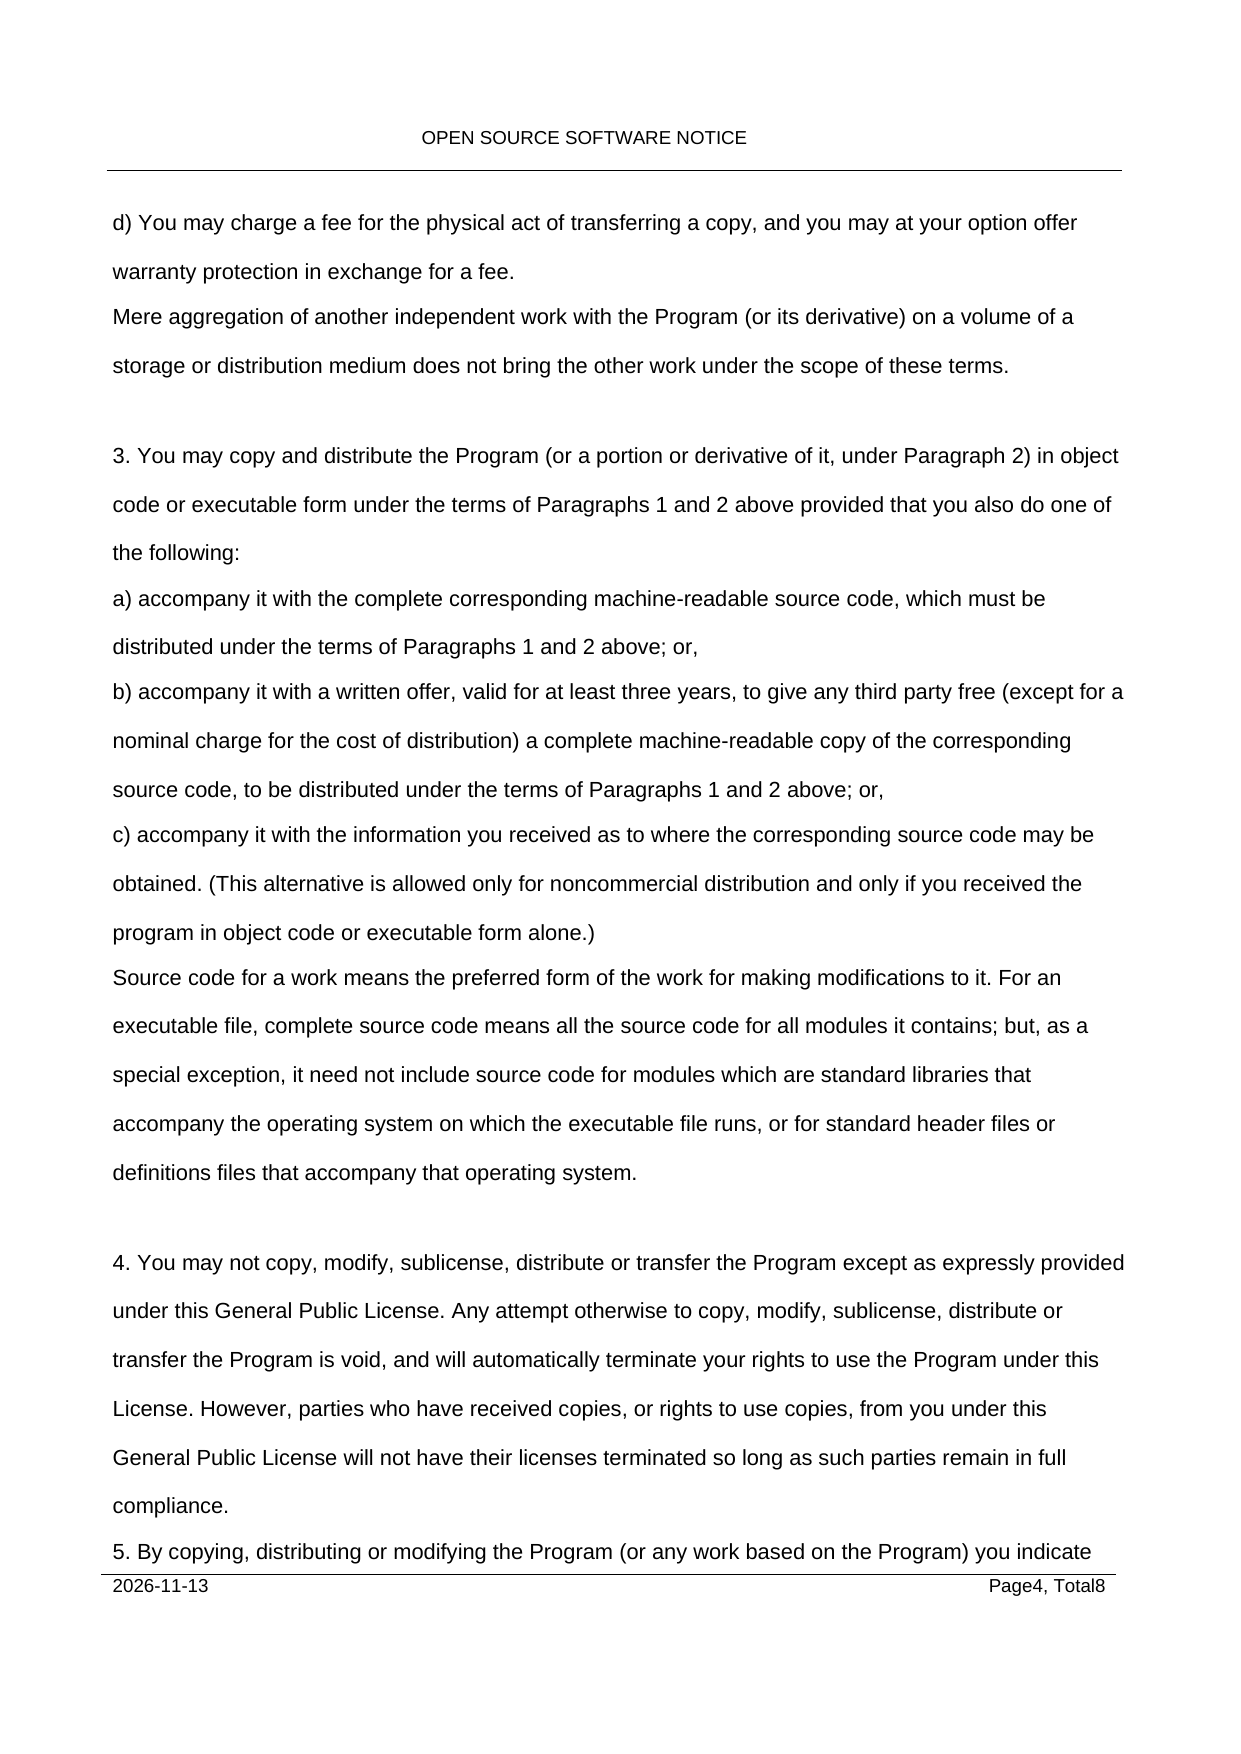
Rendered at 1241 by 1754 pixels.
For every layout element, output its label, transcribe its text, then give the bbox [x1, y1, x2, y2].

text b) accompany it with a written offer, valid for at least three years, to give any third party free (except for a nominal charge for the cost of distribution) a complete machine-readable copy of the corresponding source code, to be distributed under the terms of Paragraphs 1 and 2 above; or, [112, 676, 1128, 806]
text 3. You may copy and distribute the Program (or a portion or derivative of it, under Paragraph 2) in object code or executable form under the terms of Paragraphs 1 and 2 above provided that you also do one of the following: [112, 439, 1128, 569]
text d) You may charge a fee for the physical act of transferring a copy, and you may at your option offer warranty protection in exchange for a fee. [112, 206, 1128, 288]
text a) accompany it with the complete corresponding machine-readable source code, which must be distributed under the terms of Paragraphs 1 and 2 above; or, [112, 582, 1128, 663]
text Source code for a work means the preferred form of the work for making modifications to it. For an executable file, complete source code means all the source code for all modules it contains; but, as a special exception, it need not include source code for modules which are standard libraries that accompany the operating system on which the executable file runs, or for standard header files or definitions files that accompany that operating system. [112, 961, 1128, 1188]
text 4. You may not copy, modify, sublicense, distribute or transfer the Program except as expressly provided under this General Public License. Any attempt otherwise to copy, modify, sublicense, distribute or transfer the Program is void, and will automatically terminate your rights to use the Program under this License. However, parties who have received copies, or rights to use copies, from you under this General Public License will not have their licenses terminated so long as such parties remain in full compliance. [112, 1246, 1128, 1522]
text c) accompany it with the information you received as to where the corresponding source code may be obtained. (This alternative is allowed only for noncommercial distribution and only if you received the program in object code or executable form alone.) [112, 818, 1128, 948]
text Mere aggregation of another independent work with the Program (or its derivative) on a volume of a storage or distribution medium does not bring the other work under the scope of these terms. [112, 300, 1128, 381]
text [112, 1535, 1128, 1567]
